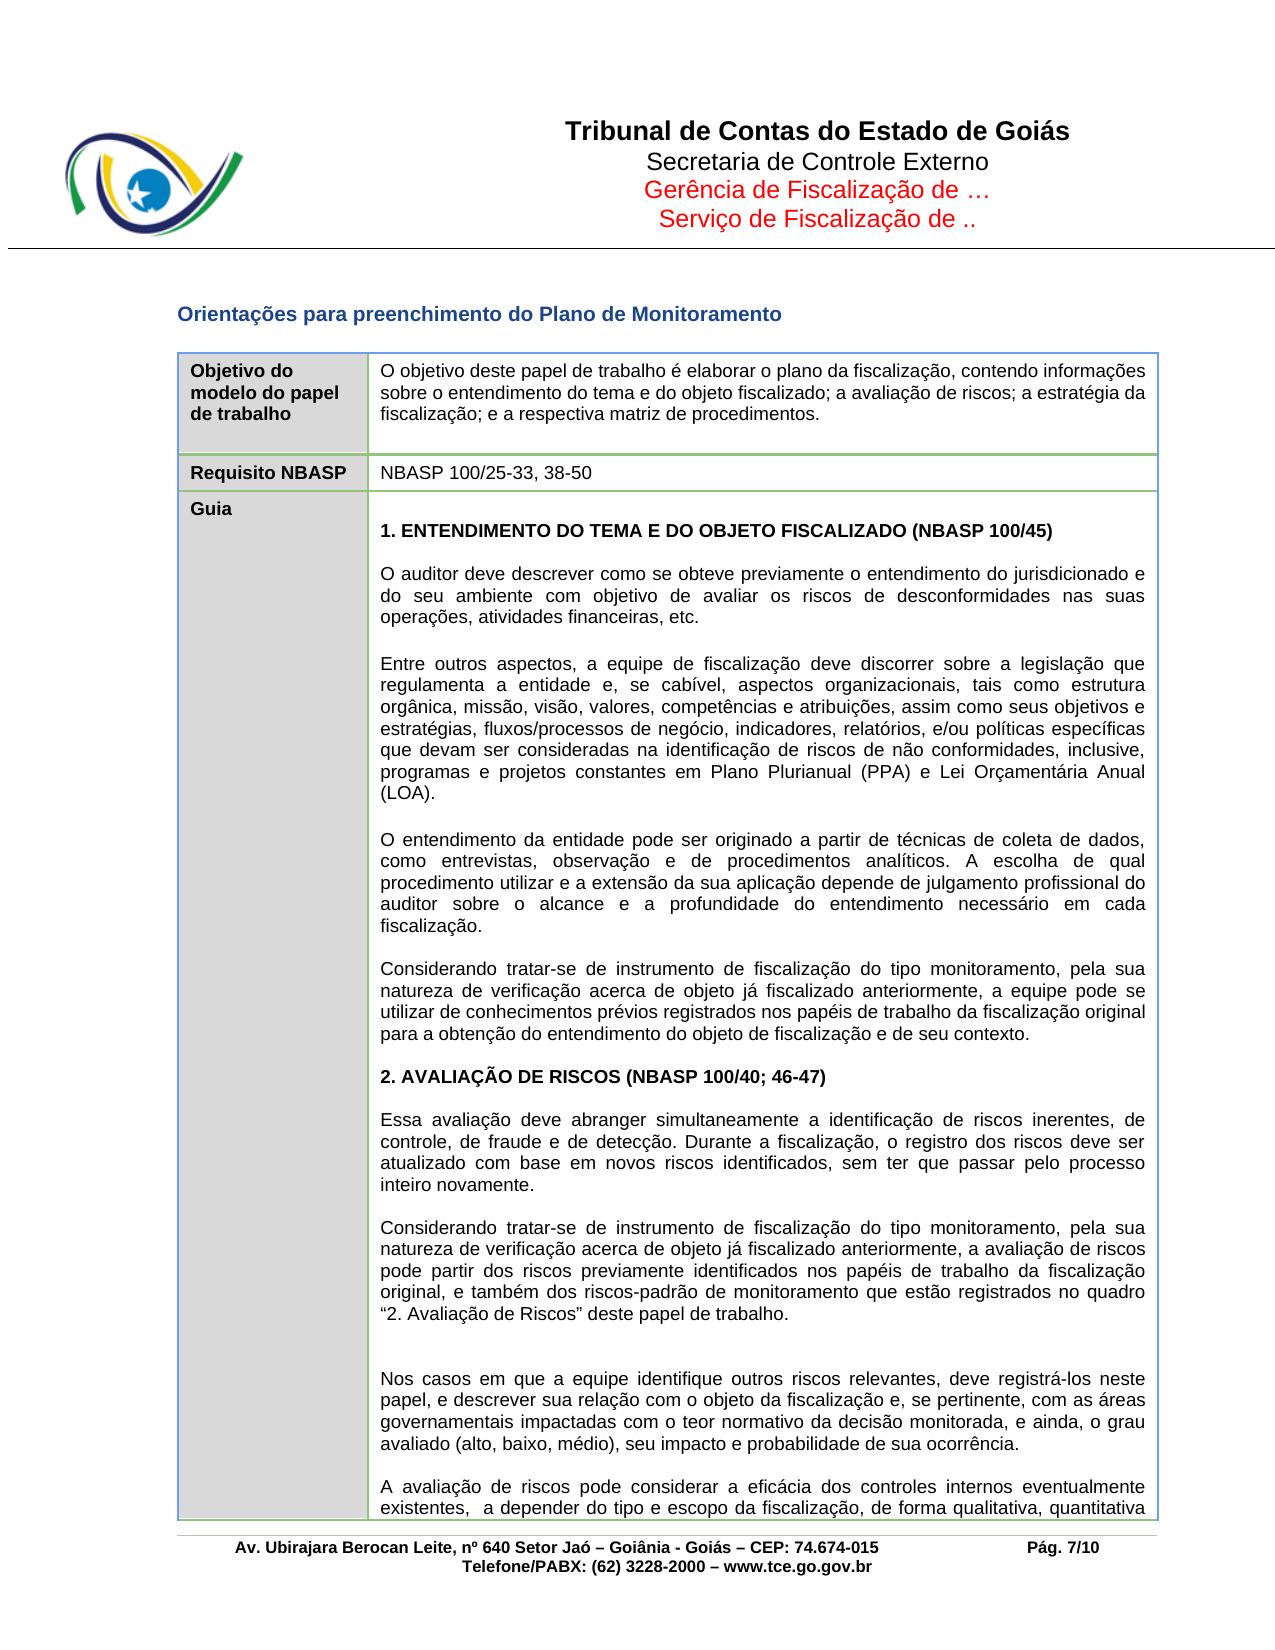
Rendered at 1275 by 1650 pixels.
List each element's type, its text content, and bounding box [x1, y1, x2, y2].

text Orientações para preenchimento do Plano de Monitoramento [177, 302, 1157, 326]
table_header O objetivo deste papel de trabalho é elaborar o plano da fiscalização, contendo informações sobre o entendimento do tema e do objeto fiscalizado; a avaliação de riscos; a estratégia da fiscalização; e a respectiva matriz de procedimentos. [369, 354, 1157, 452]
table_cell Guia [179, 492, 367, 1518]
table_cell Requisito NBASP [179, 456, 367, 490]
table_header Objetivo do modelo do papel de trabalho [179, 354, 367, 452]
table_cell NBASP 100/25-33, 38-50 [369, 456, 1157, 490]
picture [58, 126, 249, 244]
